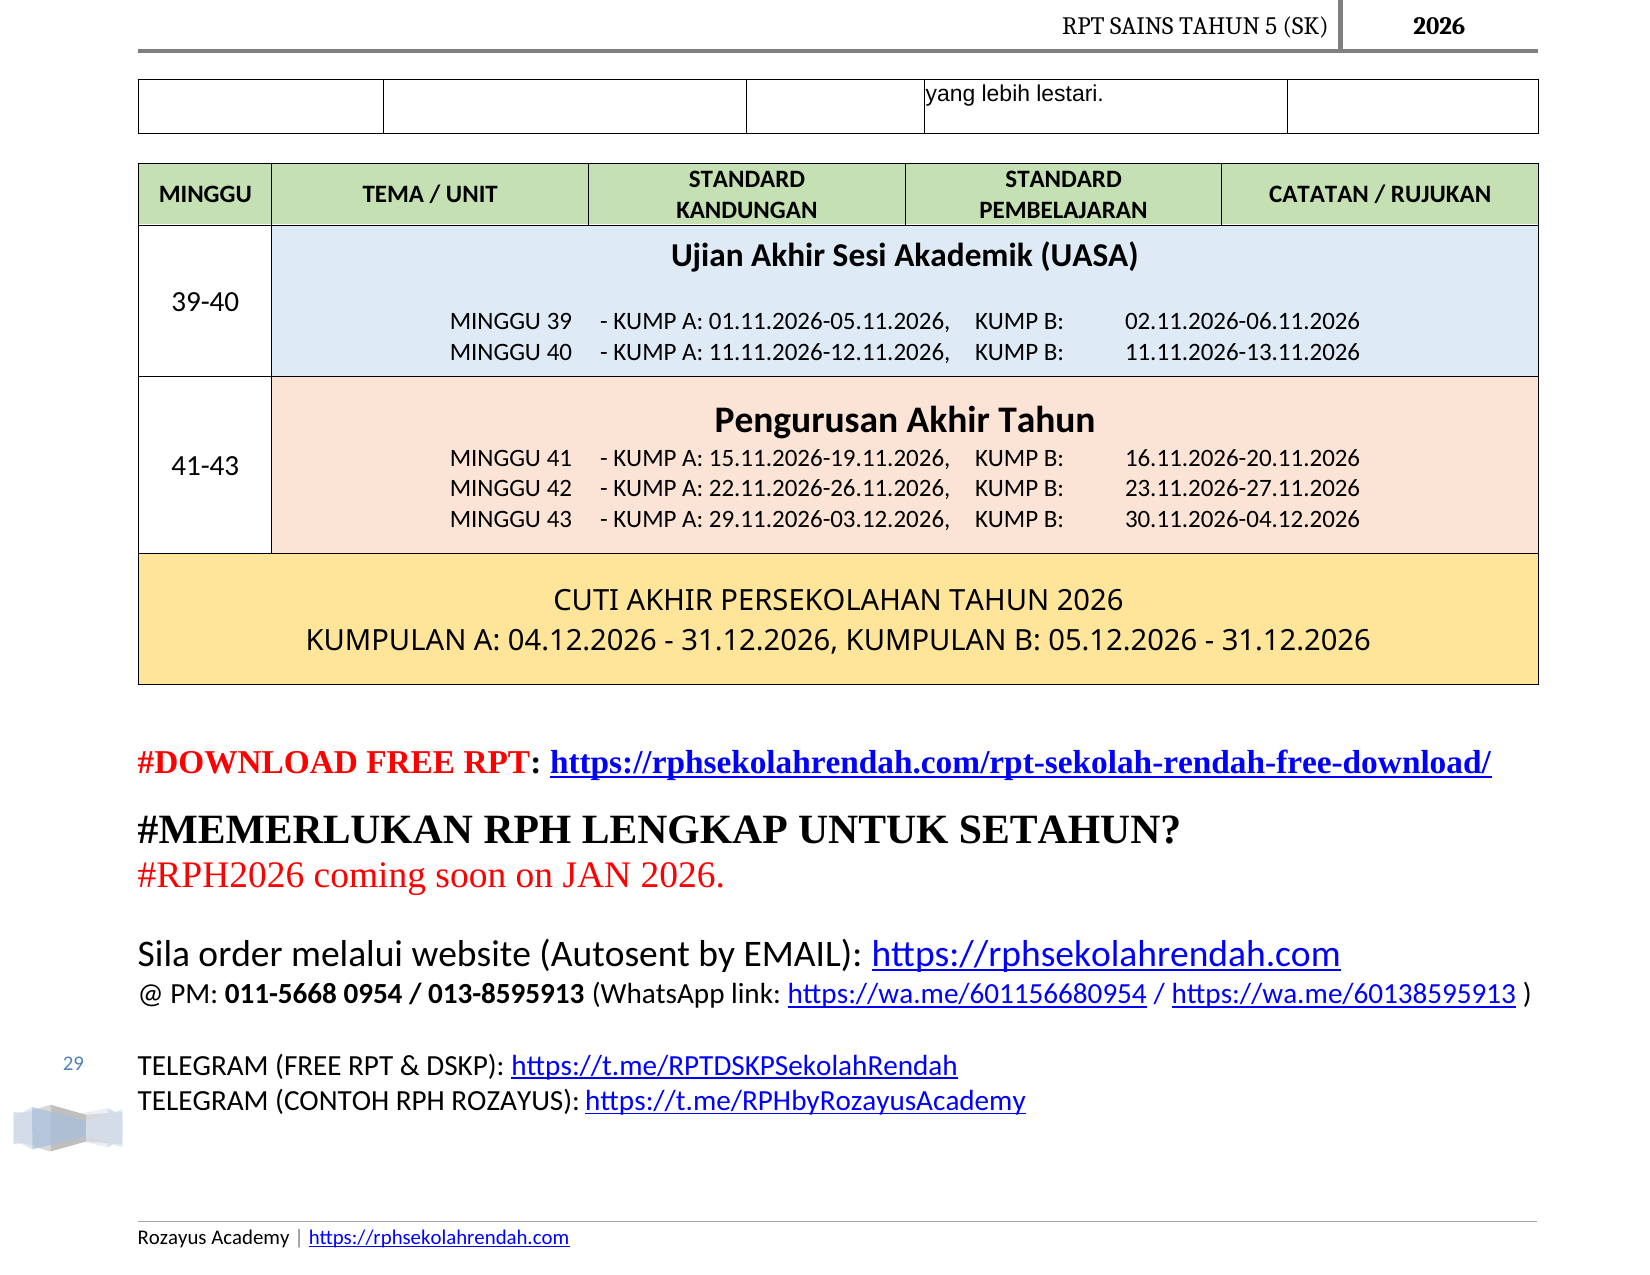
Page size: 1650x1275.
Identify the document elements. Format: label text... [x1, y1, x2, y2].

table_cell 6 [747, 80, 924, 133]
text #RPH2026 coming soon on JAN 2026. [137, 853, 1537, 896]
table_header TEMA / UNIT [272, 164, 588, 224]
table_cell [925, 80, 1287, 133]
table_cell 41-43 [139, 377, 271, 553]
table_header CATATAN / RUJUKAN [1222, 164, 1538, 224]
text @ PM: 011-5668 0954 / 013-8595913 (WhatsApp link: https://wa.me/601156680954 / https://wa.me/60138595913 ) [137, 975, 1537, 1011]
table_header MINGGU [139, 164, 271, 224]
text Sila order melalui website (Autosent by EMAIL): https://rphsekolahrendah.com [137, 929, 1537, 975]
text TELEGRAM (FREE RPT & DSKP): https://t.me/RPTDSKPSekolahRendah [137, 1047, 1537, 1082]
table_cell 39-40 [139, 226, 271, 376]
text TELEGRAM (CONTOH RPH ROZAYUS): https://t.me/RPHbyRozayusAcademy [137, 1082, 1537, 1118]
table_cell [210, 80, 383, 133]
table_header STANDARD PEMBELAJARAN [906, 164, 1221, 224]
text #MEMERLUKAN RPH LENGKAP UNTUK SETAHUN? [137, 805, 1537, 853]
table_header STANDARD KANDUNGAN [589, 164, 905, 224]
table_cell Pengurusan Akhir Tahun MINGGU 41 - KUMP A: 15.11.2026-19.11.2026, KUMP B: 16.11.2026-20.11.2026 MINGGU 42 - KUMP A: 22.11.2026-26.11.2026, KUMP B: 23.11.2026-27.11.2026 MINGGU 43 - KUMP A: 29.11.2026-03.12.2026, KUMP B: 30.11.2026-04.12.2026 [272, 377, 1538, 553]
table_cell [384, 80, 459, 133]
table_cell CUTI AKHIR PERSEKOLAHAN TAHUN 2026 KUMPULAN A: 04.12.2026 - 31.12.2026, KUMPULAN B: 05.12.2026 - 31.12.2026 [139, 554, 1538, 684]
table_cell [139, 80, 210, 133]
text #DOWNLOAD FREE RPT: https://rphsekolahrendah.com/rpt-sekolah-rendah-free-download/ [137, 742, 1537, 781]
table_cell Ujian Akhir Sesi Akademik (UASA) MINGGU 39 - KUMP A: 01.11.2026-05.11.2026, KUMP B: 02.11.2026-06.11.2026 MINGGU 40 - KUMP A: 11.11.2026-12.11.2026, KUMP B: 11.11.2026-13.11.2026 [272, 226, 1538, 376]
